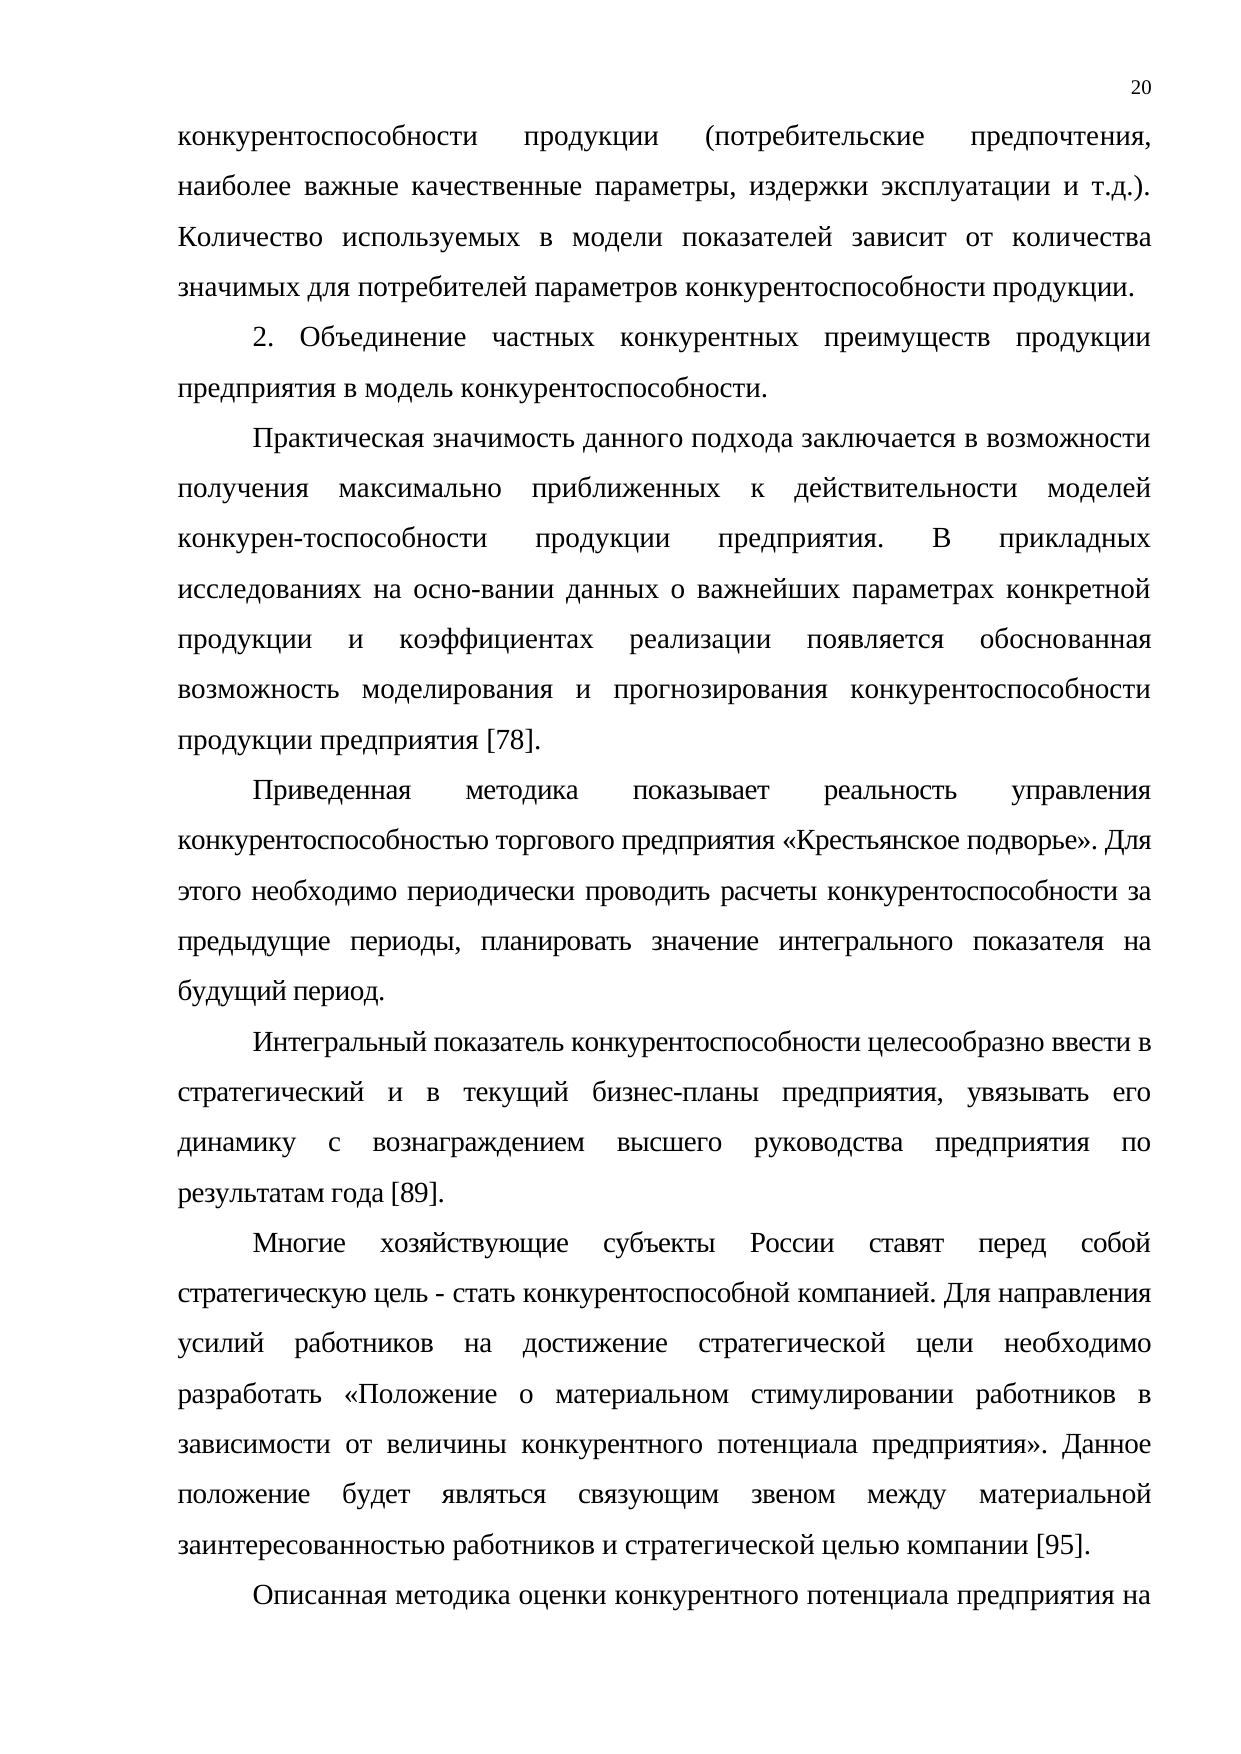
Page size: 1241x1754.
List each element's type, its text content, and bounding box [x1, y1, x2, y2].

text Практическая значимость данного подхода заключается в возможности получения максимально приближенных к действительности моделей конкурен-тоспособности продукции предприятия. В прикладных исследованиях на осно-вании данных о важнейших параметрах конкретной продукции и коэффициентах реализации появляется обоснованная возможность моделирования и прогнозирования конкурентоспособности продукции предприятия [78]. [177, 420, 1152, 755]
text Приведенная методика показывает реальность управления конкурентоспособностью торгового предприятия «Крестьянское подворье». Для этого необходимо периодически проводить расчеты конкурентоспособности за предыдущие периоды, планировать значение интегрального показателя на будущий период. [177, 772, 1152, 1007]
text Интегральный показатель конкурентоспособности целесообразно ввести в стратегический и в текущий бизнес-планы предприятия, увязывать его динамику с вознаграждением высшего руководства предприятия по результатам года [89]. [177, 1024, 1152, 1208]
text 2. Объединение частных конкурентных преимуществ продукции предприятия в модель конкурентоспособности. [177, 319, 1152, 403]
text Многие хозяйствующие субъекты России ставят перед собой стратегическую цель - стать конкурентоспособной компанией. Для направления усилий работников на достижение стратегической цели необходимо разработать «Положение о материальном стимулировании работников в зависимости от величины конкурентного потенциала предприятия». Данное положение будет являться связующим звеном между материальной заинтересованностью работников и стратегической целью компании [95]. [177, 1225, 1152, 1560]
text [177, 118, 1152, 303]
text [177, 1577, 1152, 1611]
